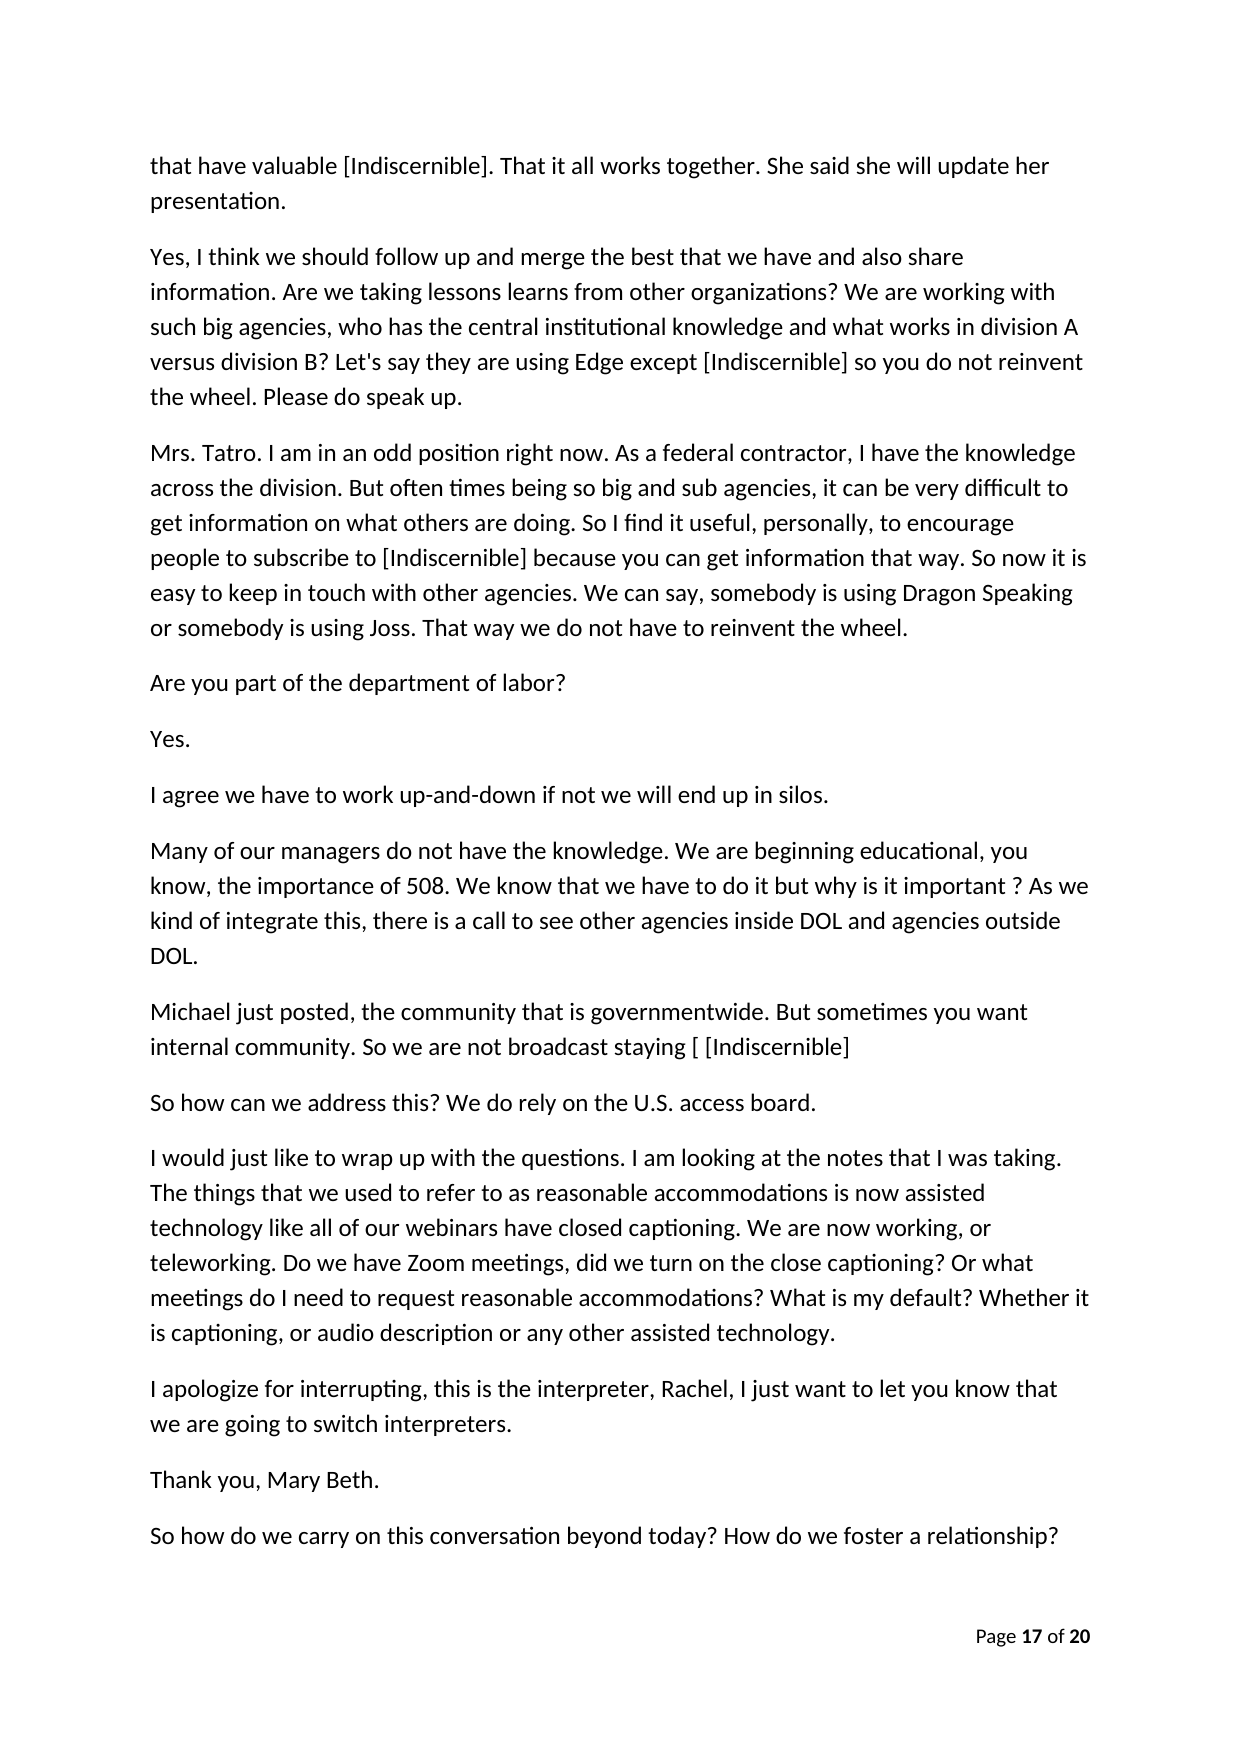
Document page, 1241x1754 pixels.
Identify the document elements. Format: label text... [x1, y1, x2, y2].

text Thank you, Mary Beth. [150, 1464, 1090, 1495]
text I would just like to wrap up with the questions. I am looking at the notes that I was taking. The things that we used to refer to as reasonable accommodations is now assisted technology like all of our webinars have closed captioning. We are now working, or teleworking. Do we have Zoom meetings, did we turn on the close captioning? Or what meetings do I need to request reasonable accommodations? What is my default? Whether it is captioning, or audio description or any other assisted technology. [150, 1142, 1090, 1348]
text Yes, I think we should follow up and merge the best that we have and also share information. Are we taking lessons learns from other organizations? We are working with such big agencies, who has the central institutional knowledge and what works in division A versus division B? Let's say they are using Edge except [Indiscernible] so you do not reinvent the wheel. Please do speak up. [150, 241, 1090, 411]
text So how can we address this? We do rely on the U.S. access board. [150, 1087, 1090, 1117]
text Michael just posted, the community that is governmentwide. But sometimes you want internal community. So we are not broadcast staying [ [Indiscernible] [150, 996, 1090, 1061]
text Yes. [150, 723, 1090, 754]
text Are you part of the department of labor? [150, 667, 1090, 698]
text I agree we have to work up-and-down if not we will end up in silos. [150, 779, 1090, 810]
text So how do we carry on this conversation beyond today? How do we foster a relationship? [150, 1520, 1090, 1551]
text Mrs. Tatro. I am in an odd position right now. As a federal contractor, I have the knowledge across the division. But often times being so big and sub agencies, it can be very difficult to get information on what others are doing. So I find it useful, personally, to encourage people to subscribe to [Indiscernible] because you can get information that way. So now it is easy to keep in touch with other agencies. We can say, somebody is using Dragon Speaking or somebody is using Joss. That way we do not have to reinvent the wheel. [150, 437, 1090, 642]
text Many of our managers do not have the knowledge. We are beginning educational, you know, the importance of 508. We know that we have to do it but why is it important ? As we kind of integrate this, there is a call to see other agencies inside DOL and agencies outside DOL. [150, 835, 1090, 971]
text I apologize for interrupting, this is the interpreter, Rachel, I just want to let you know that we are going to switch interpreters. [150, 1373, 1090, 1439]
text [150, 150, 1090, 216]
